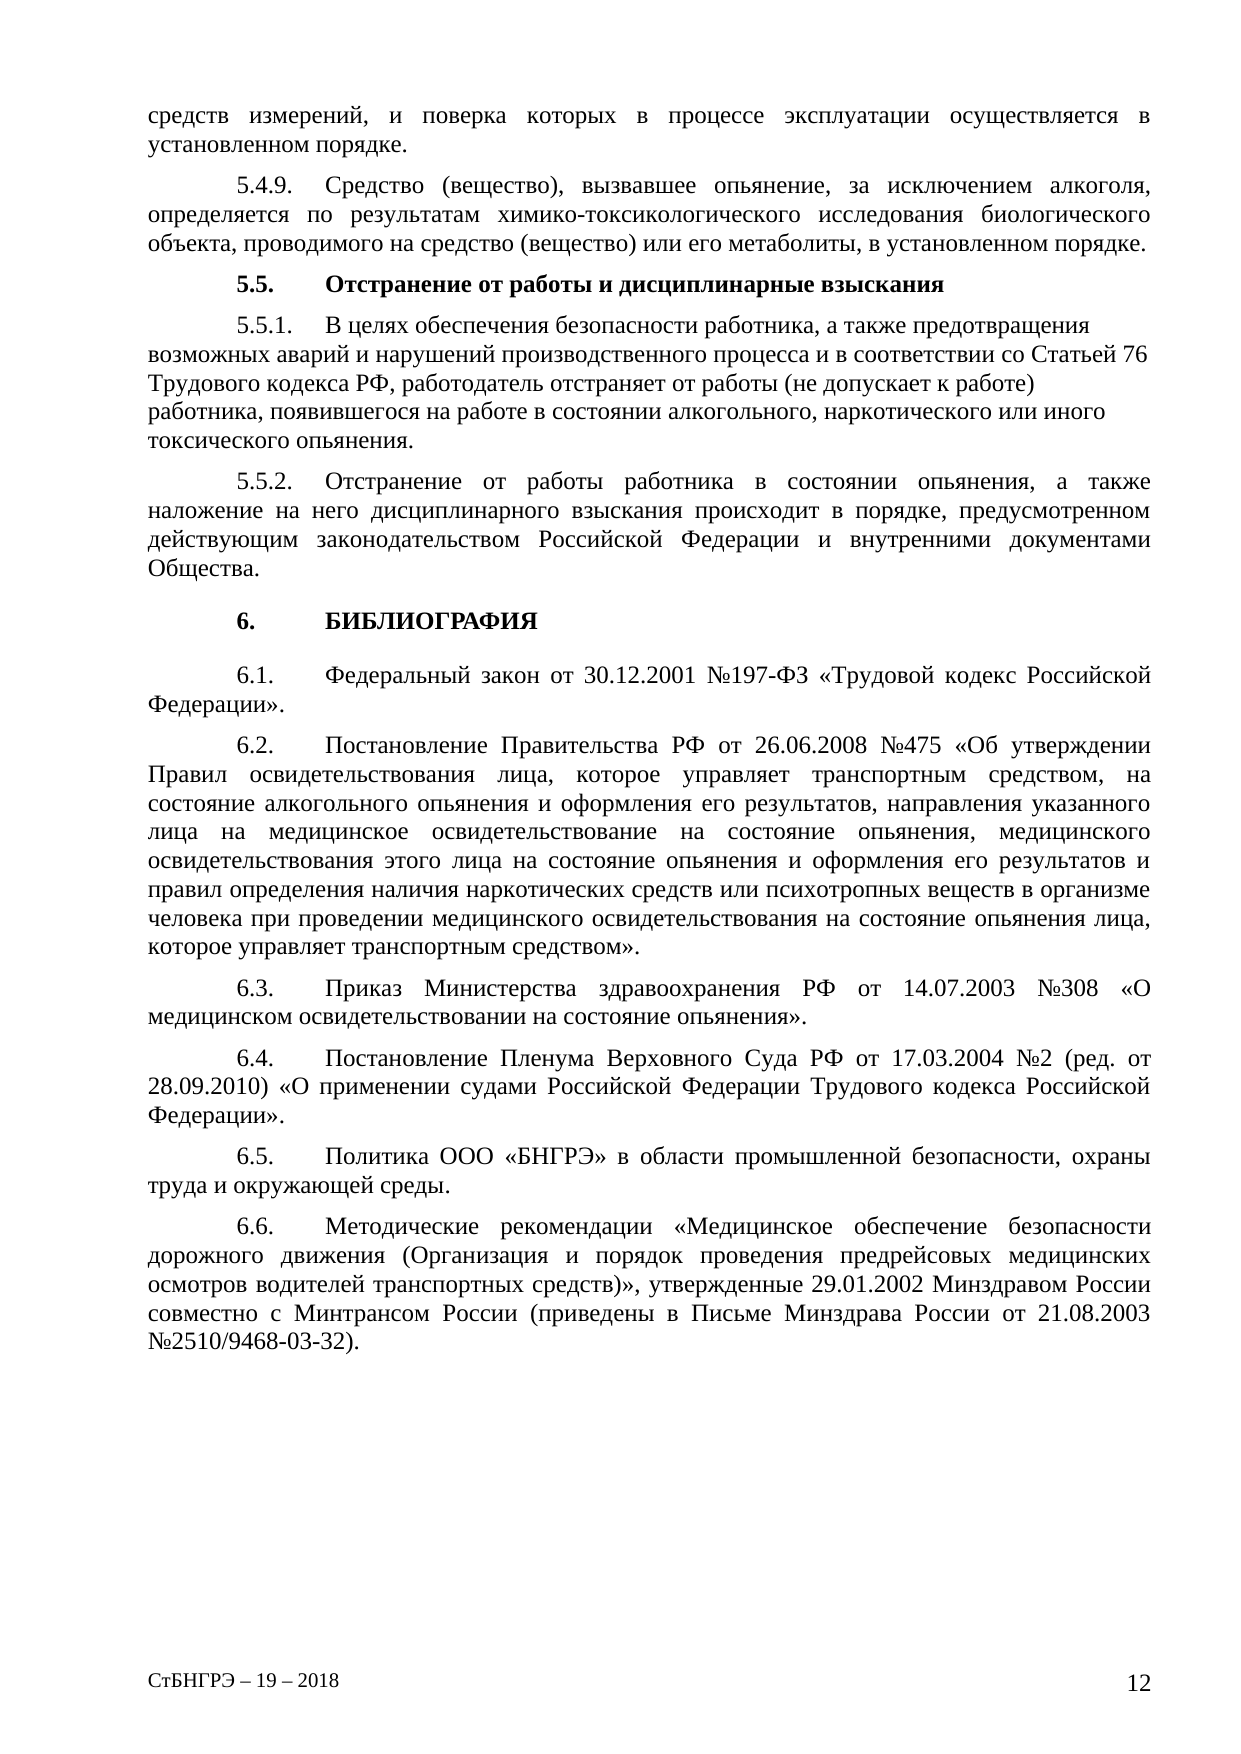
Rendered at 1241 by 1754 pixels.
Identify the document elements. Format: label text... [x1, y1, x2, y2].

list Федеральный закон от 30.12.2001 №197-ФЗ «Трудовой кодекс Российской Федерации». [148, 660, 1152, 718]
list Постановление Правительства РФ от 26.06.2008 №475 «Об утверждении Правил освидетельствования лица, которое управляет транспортным средством, на состояние алкогольного опьянения и оформления его результатов, направления указанного лица на медицинское освидетельствование на состояние опьянения, медицинского освидетельствования этого лица на состояние опьянения и оформления его результатов и правил определения наличия наркотических средств или психотропных веществ в организме человека при проведении медицинского освидетельствования на состояние опьянения лица, которое управляет транспортным средством». [148, 730, 1152, 960]
subtitle Библиография [148, 606, 1152, 635]
subtitle Отстранение от работы и дисциплинарные взыскания [148, 269, 1152, 298]
list Отстранение от работы работника в состоянии опьянения, а также наложение на него дисциплинарного взыскания происходит в порядке, предусмотренном действующим законодательством Российской Федерации и внутренними документами Общества. [148, 466, 1152, 581]
list Политика ООО «БНГРЭ» в области промышленной безопасности, охраны труда и окружающей среды. [148, 1141, 1152, 1199]
list Постановление Пленума Верховного Суда РФ от 17.03.2004 №2 (ред. от 28.09.2010) «О применении судами Российской Федерации Трудового кодекса Российской Федерации». [148, 1043, 1152, 1129]
list В целях обеспечения безопасности работника, а также предотвращения возможных аварий и нарушений производственного процесса и в соответствии со Статьей 76 Трудового кодекса РФ, работодатель отстраняет от работы (не допускает к работе) работника, появившегося на работе в состоянии алкогольного, наркотического или иного токсического опьянения. [148, 310, 1152, 454]
list Средство (вещество), вызвавшее опьянение, за исключением алкоголя, определяется по результатам химико-токсикологического исследования биологического объекта, проводимого на средство (вещество) или его метаболиты, в установленном порядке. [148, 170, 1152, 256]
list Методические рекомендации «Медицинское обеспечение безопасности дорожного движения (Организация и порядок проведения предрейсовых медицинских осмотров водителей транспортных средств)», утвержденные 29.01.2002 Минздравом России совместно с Минтрансом России (приведены в Письме Минздрава России от 21.08.2003 №2510/9468-03-32). [148, 1211, 1152, 1355]
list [148, 100, 1152, 158]
list Приказ Министерства здравоохранения РФ от 14.07.2003 №308 «О медицинском освидетельствовании на состояние опьянения». [148, 973, 1152, 1030]
